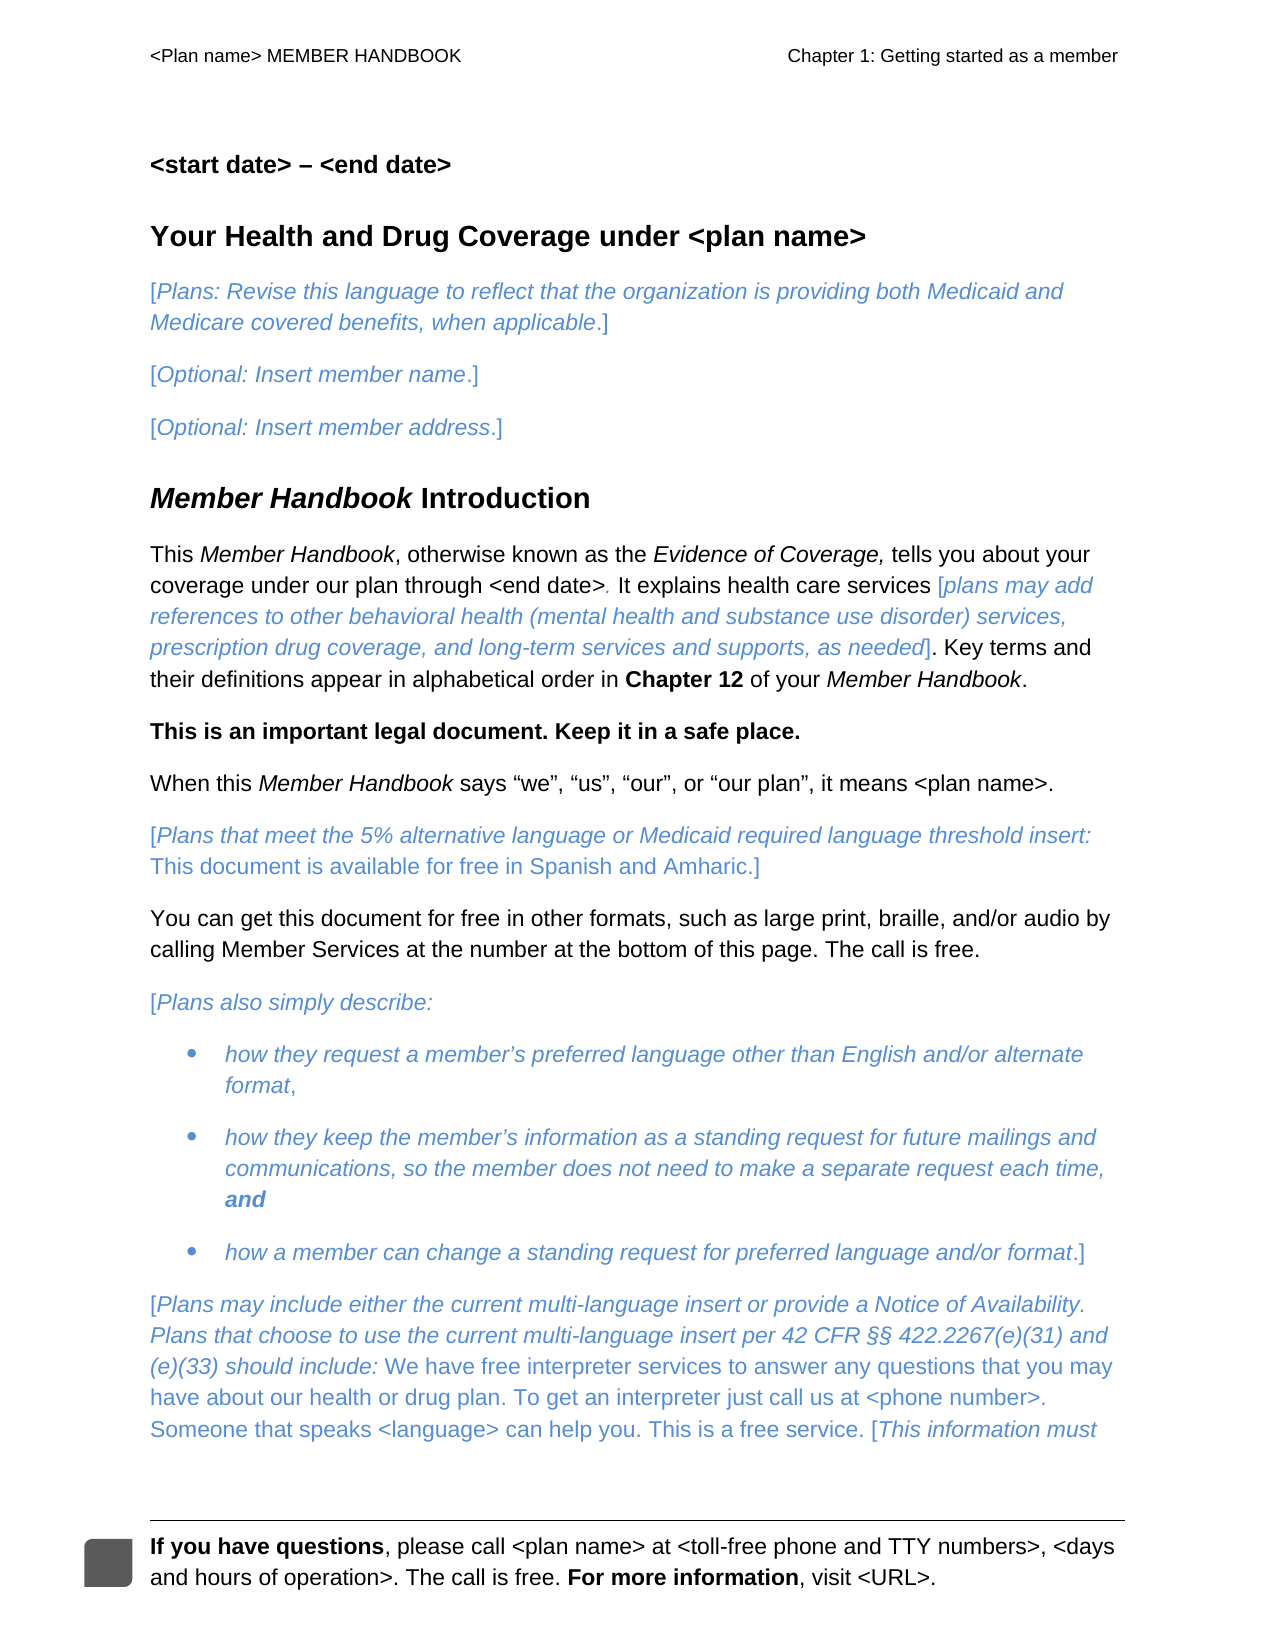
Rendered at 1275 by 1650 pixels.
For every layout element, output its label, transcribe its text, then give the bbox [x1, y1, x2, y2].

text [Plans also simply describe: [150, 985, 1125, 1016]
text Your Health and Drug Coverage under <plan name> [150, 216, 1125, 254]
text [Plans that meet the 5% alternative language or Medicaid required language threshold insert: This document is available for free in Spanish and Amharic.] [150, 818, 1125, 881]
list how they keep the member’s information as a standing request for future mailings and communications, so the member does not need to make a separate request each time, and [187, 1120, 1125, 1214]
text [Plans: Revise this language to reflect that the organization is providing both Medicaid and Medicare covered benefits, when applicable.] [150, 274, 1125, 337]
list how they request a member’s preferred language other than English and/or alternate format, [187, 1037, 1125, 1099]
text [Optional: Insert member address.] [150, 410, 1125, 441]
list how a member can change a standing request for preferred language and/or format.] [187, 1235, 1125, 1266]
text <start date> – <end date> [150, 150, 1125, 179]
text This is an important legal document. Keep it in a safe place. [150, 714, 1125, 745]
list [150, 1287, 1125, 1443]
text When this Member Handbook says “we”, “us”, “our”, or “our plan”, it means <plan name>. [150, 766, 1125, 797]
text You can get this document for free in other formats, such as large print, braille, and/or audio by calling Member Services at the number at the bottom of this page. The call is free. [150, 902, 1125, 964]
text Member Handbook Introduction [150, 479, 1125, 516]
text [Optional: Insert member name.] [150, 358, 1125, 389]
text This Member Handbook, otherwise known as the Evidence of Coverage, tells you about your coverage under our plan through <end date>. It explains health care services [plans may add references to other behavioral health (mental health and substance use disorder) services, prescription drug coverage, and long-term services and supports, as needed]. Key terms and their definitions appear in alphabetical order in Chapter 12 of your Member Handbook. [150, 537, 1125, 693]
